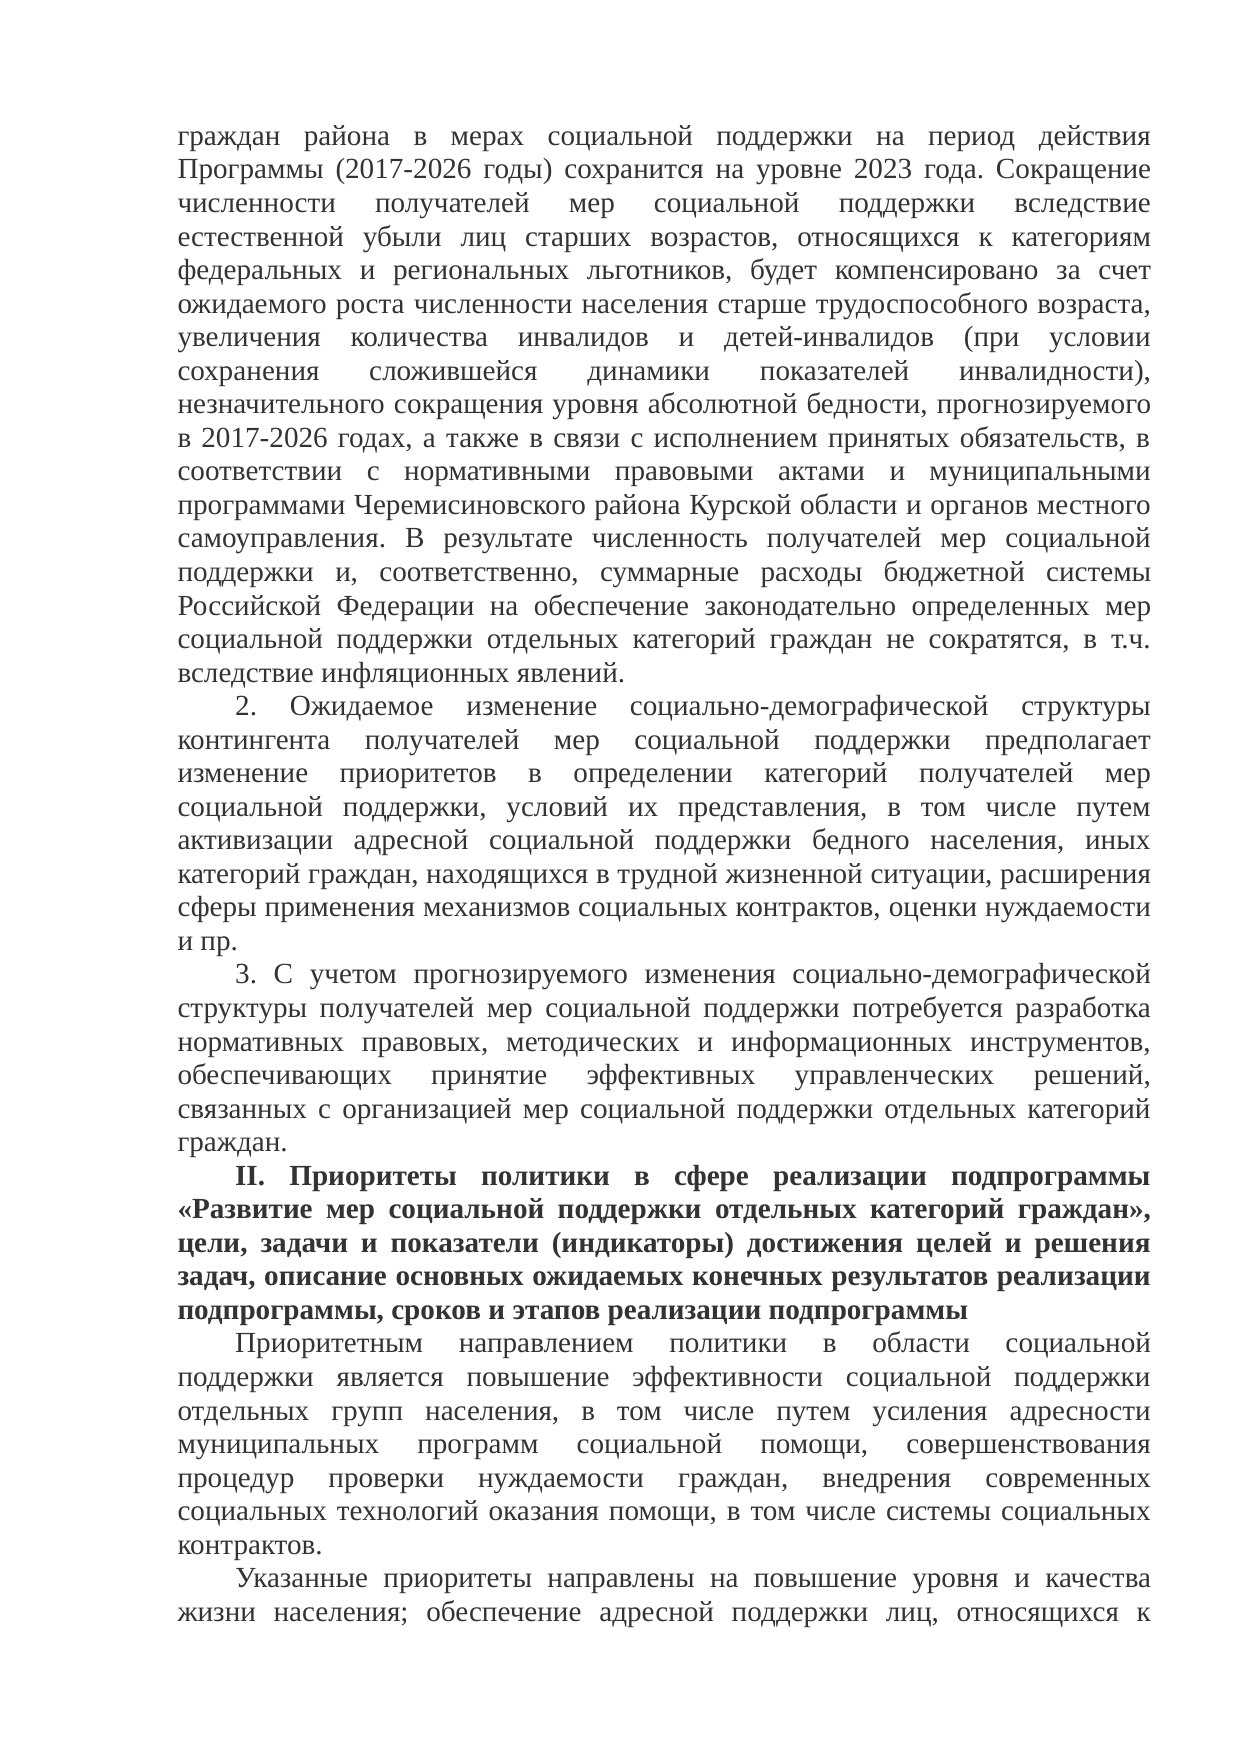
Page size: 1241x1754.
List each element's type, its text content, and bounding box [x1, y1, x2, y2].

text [177, 118, 1152, 688]
text Приоритетным направлением политики в области социальной поддержки является повышение эффективности социальной поддержки отдельных групп населения, в том числе путем усиления адресности муниципальных программ социальной помощи, совершенствования процедур проверки нуждаемости граждан, внедрения современных социальных технологий оказания помощи, в том числе системы социальных контрактов. [177, 1326, 1152, 1560]
text 3. С учетом прогнозируемого изменения социально-демографической структуры получателей мер социальной поддержки потребуется разработка нормативных правовых, методических и информационных инструментов, обеспечивающих принятие эффективных управленческих решений, связанных с организацией мер социальной поддержки отдельных категорий граждан. [177, 957, 1152, 1158]
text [177, 1560, 1152, 1627]
text II. Приоритеты политики в сфере реализации подпрограммы «Развитие мер социальной поддержки отдельных категорий граждан», цели, задачи и показатели (индикаторы) достижения целей и решения задач, описание основных ожидаемых конечных результатов реализации подпрограммы, сроков и этапов реализации подпрограммы [177, 1158, 1152, 1326]
text 2. Ожидаемое изменение социально-демографической структуры контингента получателей мер социальной поддержки предполагает изменение приоритетов в определении категорий получателей мер социальной поддержки, условий их представления, в том числе путем активизации адресной социальной поддержки бедного населения, иных категорий граждан, находящихся в трудной жизненной ситуации, расширения сферы применения механизмов социальных контрактов, оценки нуждаемости и пр. [177, 688, 1152, 957]
